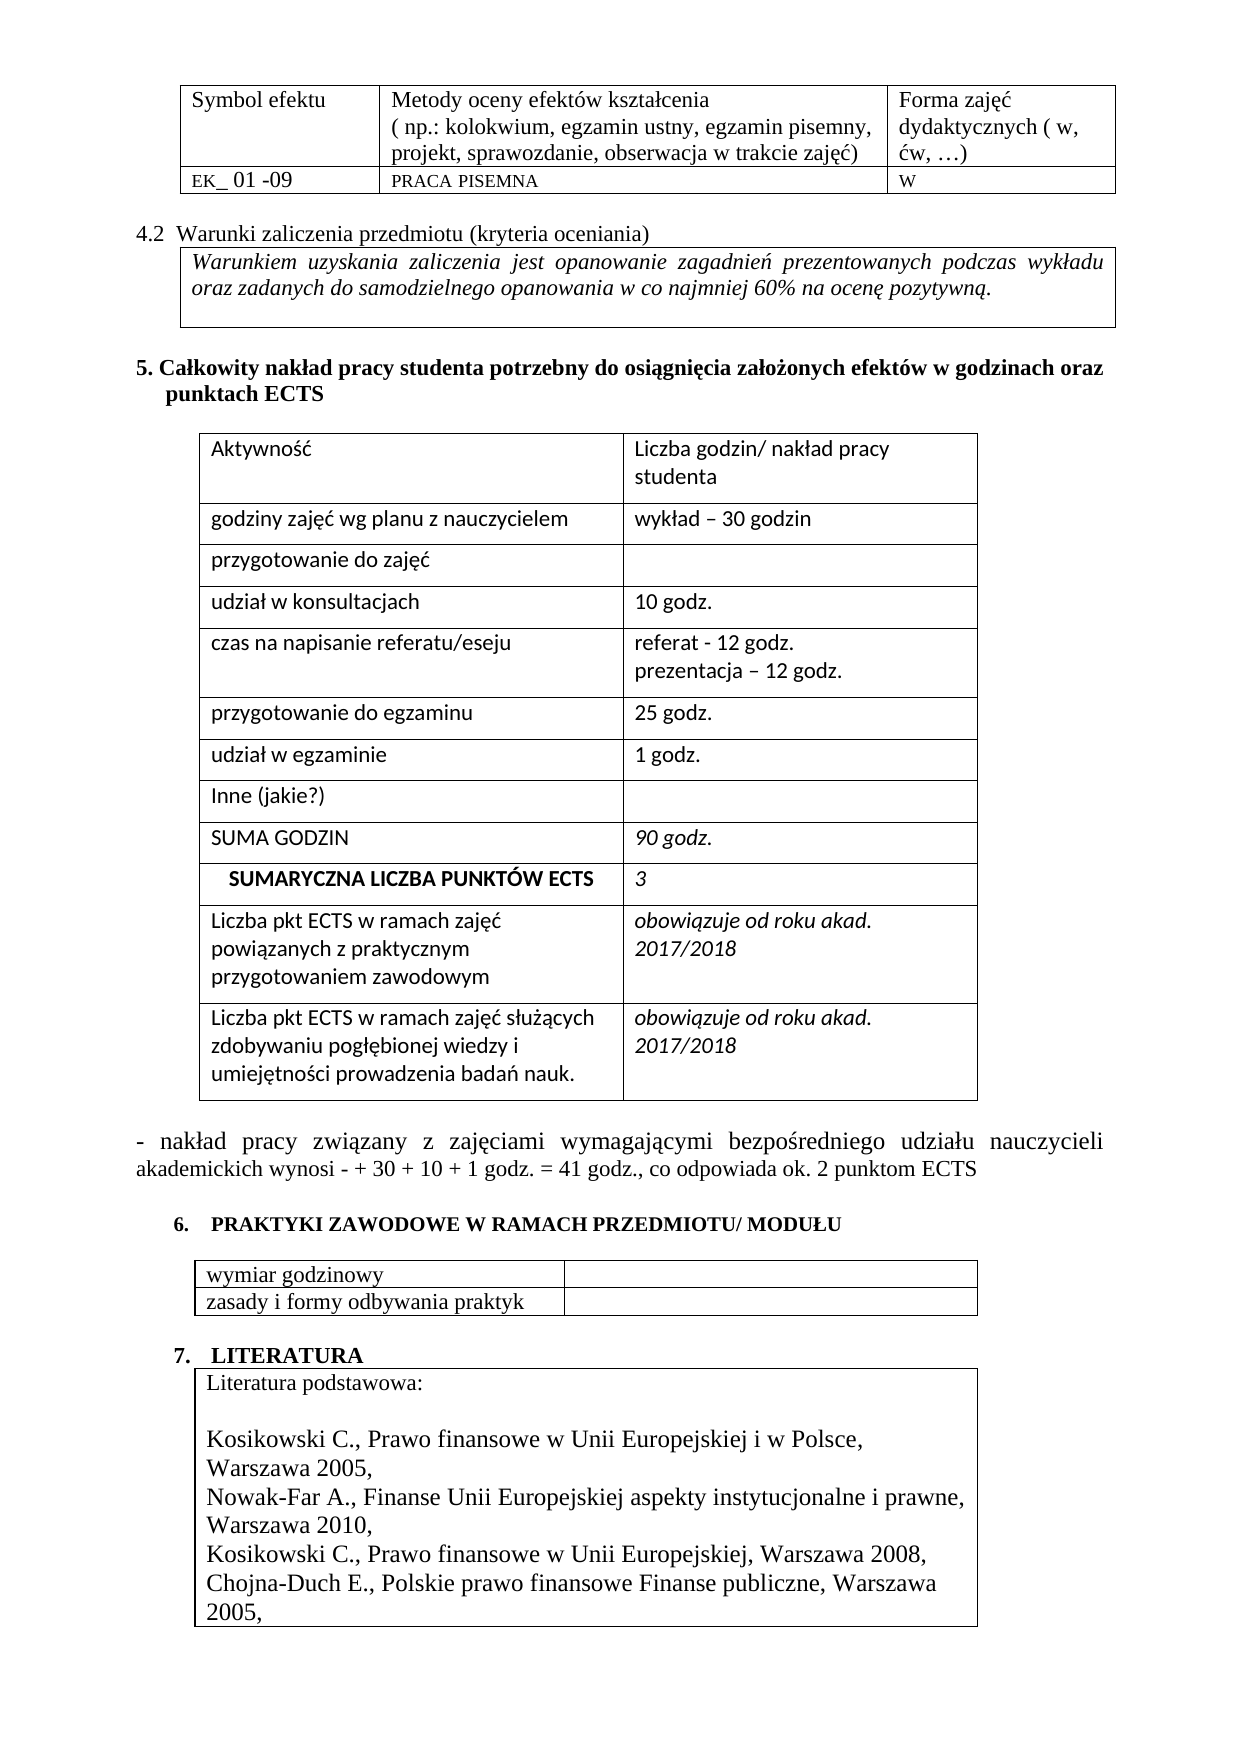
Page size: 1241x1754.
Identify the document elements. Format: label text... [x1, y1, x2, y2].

table_cell [624, 781, 977, 822]
table_cell udział w egzaminie [200, 740, 623, 780]
table_header Forma zajęć dydaktycznych ( w, ćw, …) [888, 86, 1115, 166]
table_cell 3 [624, 864, 977, 905]
table_cell 1 godz. [624, 740, 977, 780]
table_header wymiar godzinowy [196, 1261, 564, 1287]
table_cell Inne (jakie?) [200, 781, 623, 822]
table_cell czas na napisanie referatu/eseju [200, 629, 623, 697]
table_cell przygotowanie do zajęć [200, 545, 623, 586]
table_header Aktywność [200, 434, 623, 503]
table_cell 10 godz. [624, 587, 977, 627]
table_cell Liczba pkt ECTS w ramach zajęć powiązanych z praktycznym przygotowaniem zawodowym [200, 906, 623, 1002]
table_cell udział w konsultacjach [200, 587, 623, 627]
text 4.2 Warunki zaliczenia przedmiotu (kryteria oceniania) [136, 220, 1104, 247]
table_header Symbol efektu [181, 86, 379, 166]
list LITERATURA [173, 1342, 1104, 1368]
table_cell SUMARYCZNA LICZBA PUNKTÓW ECTS [200, 864, 623, 905]
table_header Warunkiem uzyskania zaliczenia jest opanowanie zagadnień prezentowanych podczas wykładu oraz zadanych do samodzielnego opanowania w co najmniej 60% na ocenę pozytywną. [181, 248, 1115, 327]
text - nakład pracy związany z zajęciami wymagającymi bezpośredniego udziału nauczycieli akademickich wynosi - + 30 + 10 + 1 godz. = 41 godz., co odpowiada ok. 2 punktom ECTS [136, 1126, 1104, 1181]
table_cell 90 godz. [624, 823, 977, 863]
table_header Metody oceny efektów kształcenia ( np.: kolokwium, egzamin ustny, egzamin pisemny, projekt, sprawozdanie, obserwacja w trakcie zajęć) [380, 86, 887, 166]
table_cell obowiązuje od roku akad. 2017/2018 [624, 1004, 977, 1100]
table_cell przygotowanie do egzaminu [200, 698, 623, 739]
table_cell ek_ 01 -09 [181, 167, 379, 193]
table_cell praca pisemna [380, 167, 887, 193]
list PRAKTYKI ZAWODOWE W RAMACH PRZEDMIOTU/ MODUŁU [173, 1212, 1104, 1236]
table_cell wykład – 30 godzin [624, 504, 977, 544]
table_header Liczba godzin/ nakład pracy studenta [624, 434, 977, 503]
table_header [196, 1369, 977, 1626]
table_header [565, 1261, 977, 1287]
table_cell [624, 545, 977, 586]
table_cell Liczba pkt ECTS w ramach zajęć służących zdobywaniu pogłębionej wiedzy i umiejętności prowadzenia badań nauk. [200, 1004, 623, 1100]
table_cell 25 godz. [624, 698, 977, 739]
text 5. Całkowity nakład pracy studenta potrzebny do osiągnięcia założonych efektów w godzinach oraz punktach ECTS [136, 354, 1104, 407]
table_cell w [888, 167, 1115, 193]
table_cell referat - 12 godz. prezentacja – 12 godz. [624, 629, 977, 697]
table_cell godziny zajęć wg planu z nauczycielem [200, 504, 623, 544]
table_cell obowiązuje od roku akad. 2017/2018 [624, 906, 977, 1002]
table_cell zasady i formy odbywania praktyk [196, 1288, 564, 1314]
table_cell SUMA GODZIN [200, 823, 623, 863]
table_cell [565, 1288, 977, 1314]
